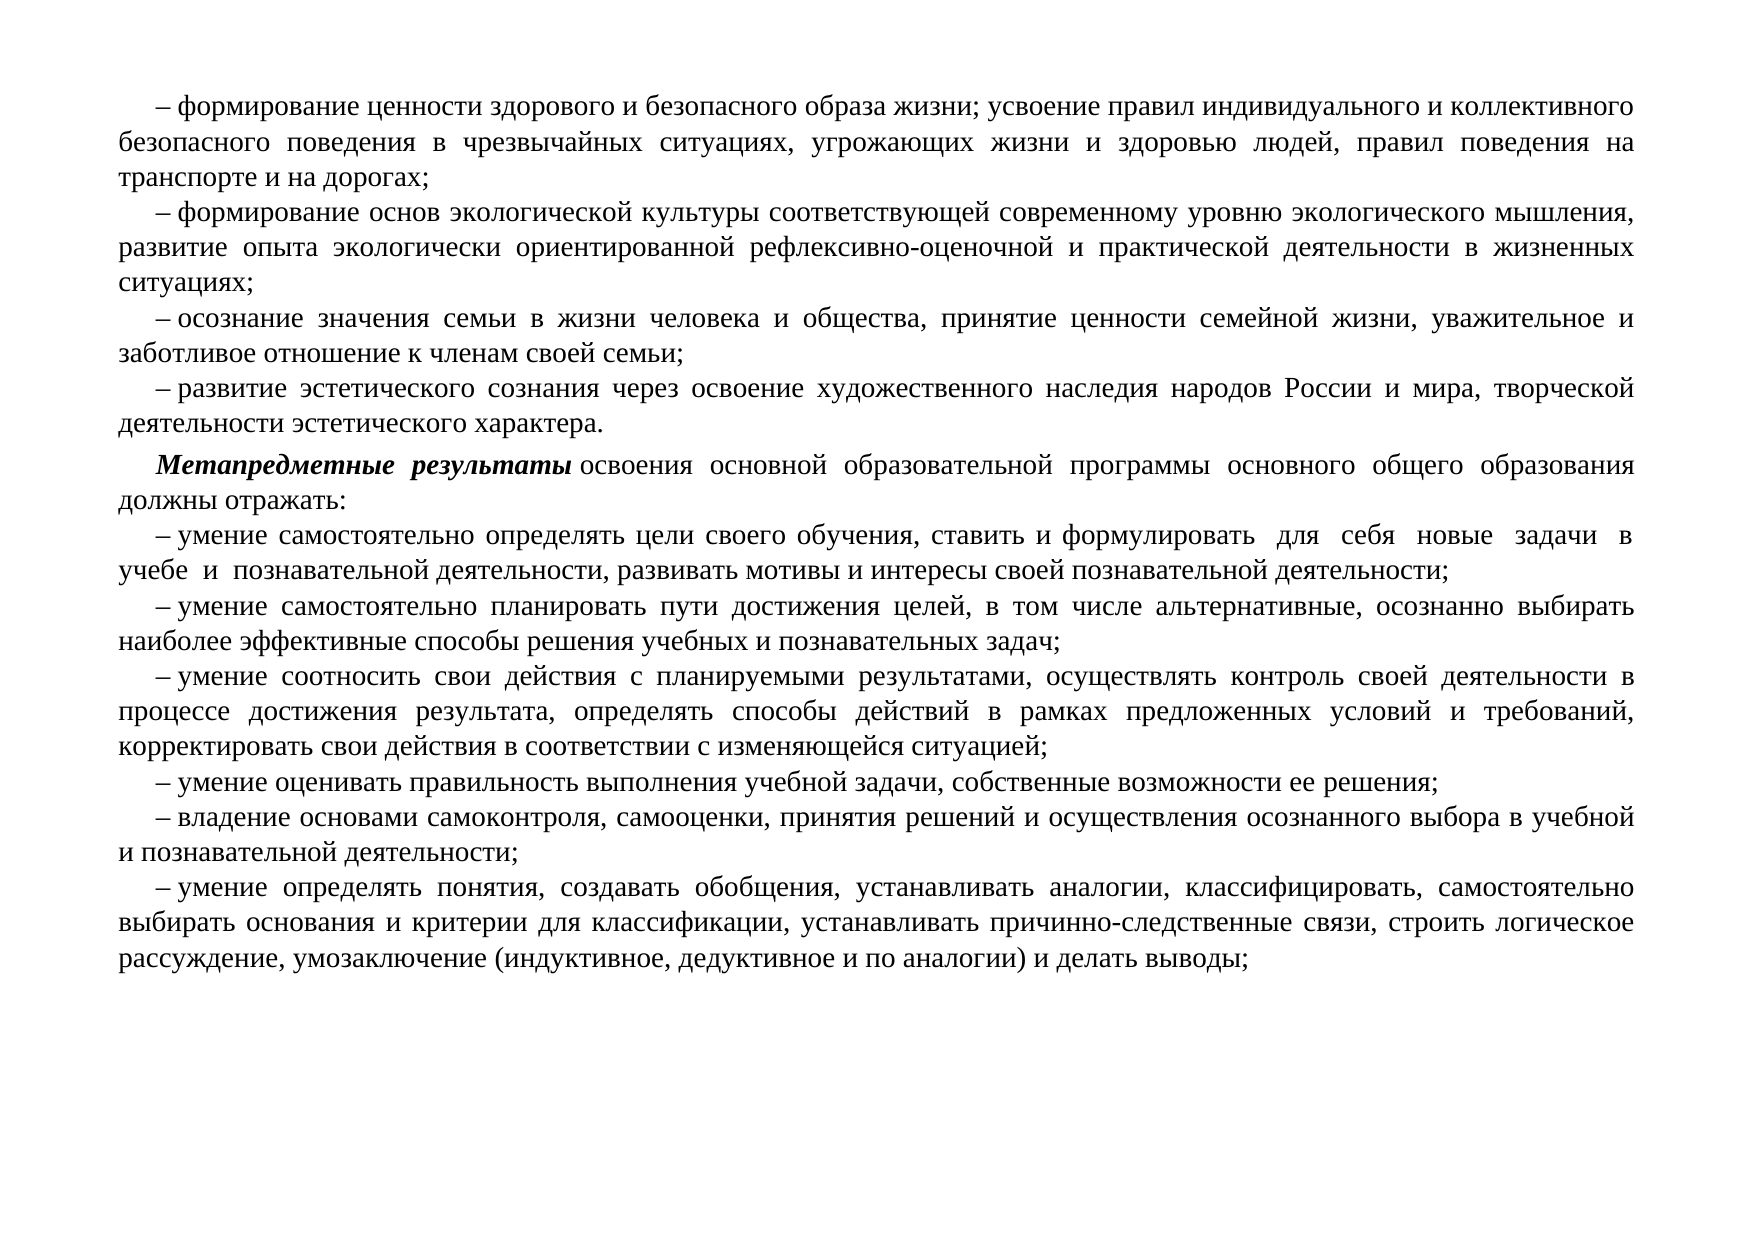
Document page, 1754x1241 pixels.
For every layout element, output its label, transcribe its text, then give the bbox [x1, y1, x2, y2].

text – владение основами самоконтроля, самооценки, принятия решений и осуществления осознанного выбора в учебной и познавательной деятельности; [118, 799, 1636, 868]
text – осознание значения семьи в жизни человека и общества, принятие ценности семейной жизни, уважительное и заботливое отношение к членам своей семьи; [118, 300, 1636, 368]
text – формирование основ экологической культуры соответствующей современному уровню экологического мышления, развитие опыта экологически ориентированной рефлексивно-оценочной и практической деятельности в жизненных ситуациях; [118, 194, 1636, 298]
text – умение самостоятельно планировать пути достижения целей, в том числе альтернативные, осознанно выбирать наиболее эффективные способы решения учебных и познавательных задач; [118, 588, 1636, 656]
text Метапредметные результаты освоения основной образовательной программы основного общего образования должны отражать: [118, 447, 1636, 516]
text – умение определять понятия, создавать обобщения, устанавливать аналогии, классифицировать, самостоятельно выбирать основания и критерии для классификации, устанавливать причинно-следственные связи, строить логическое рассуждение, умозаключение (индуктивное, дедуктивное и по аналогии) и делать выводы; [118, 869, 1636, 973]
text – умение соотносить свои действия с планируемыми результатами, осуществлять контроль своей деятельности в процессе достижения результата, определять способы действий в рамках предложенных условий и требований, корректировать свои действия в соответствии с изменяющейся ситуацией; [118, 658, 1636, 762]
text – формирование ценности здорового и безопасного образа жизни; усвоение правил индивидуального и коллективного безопасного поведения в чрезвычайных ситуациях, угрожающих жизни и здоровью людей, правил поведения на транспорте и на дорогах; [118, 88, 1636, 192]
text – развитие эстетического сознания через освоение художественного наследия народов России и мира, творческой деятельности эстетического характера. [118, 370, 1636, 439]
text – умение оценивать правильность выполнения учебной задачи, собственные возможности ее решения; [118, 764, 1636, 797]
text – умение самостоятельно определять цели своего обучения, ставить и формулировать для себя новые задачи в учебе и познавательной деятельности, развивать мотивы и интересы своей познавательной деятельности; [118, 517, 1636, 586]
